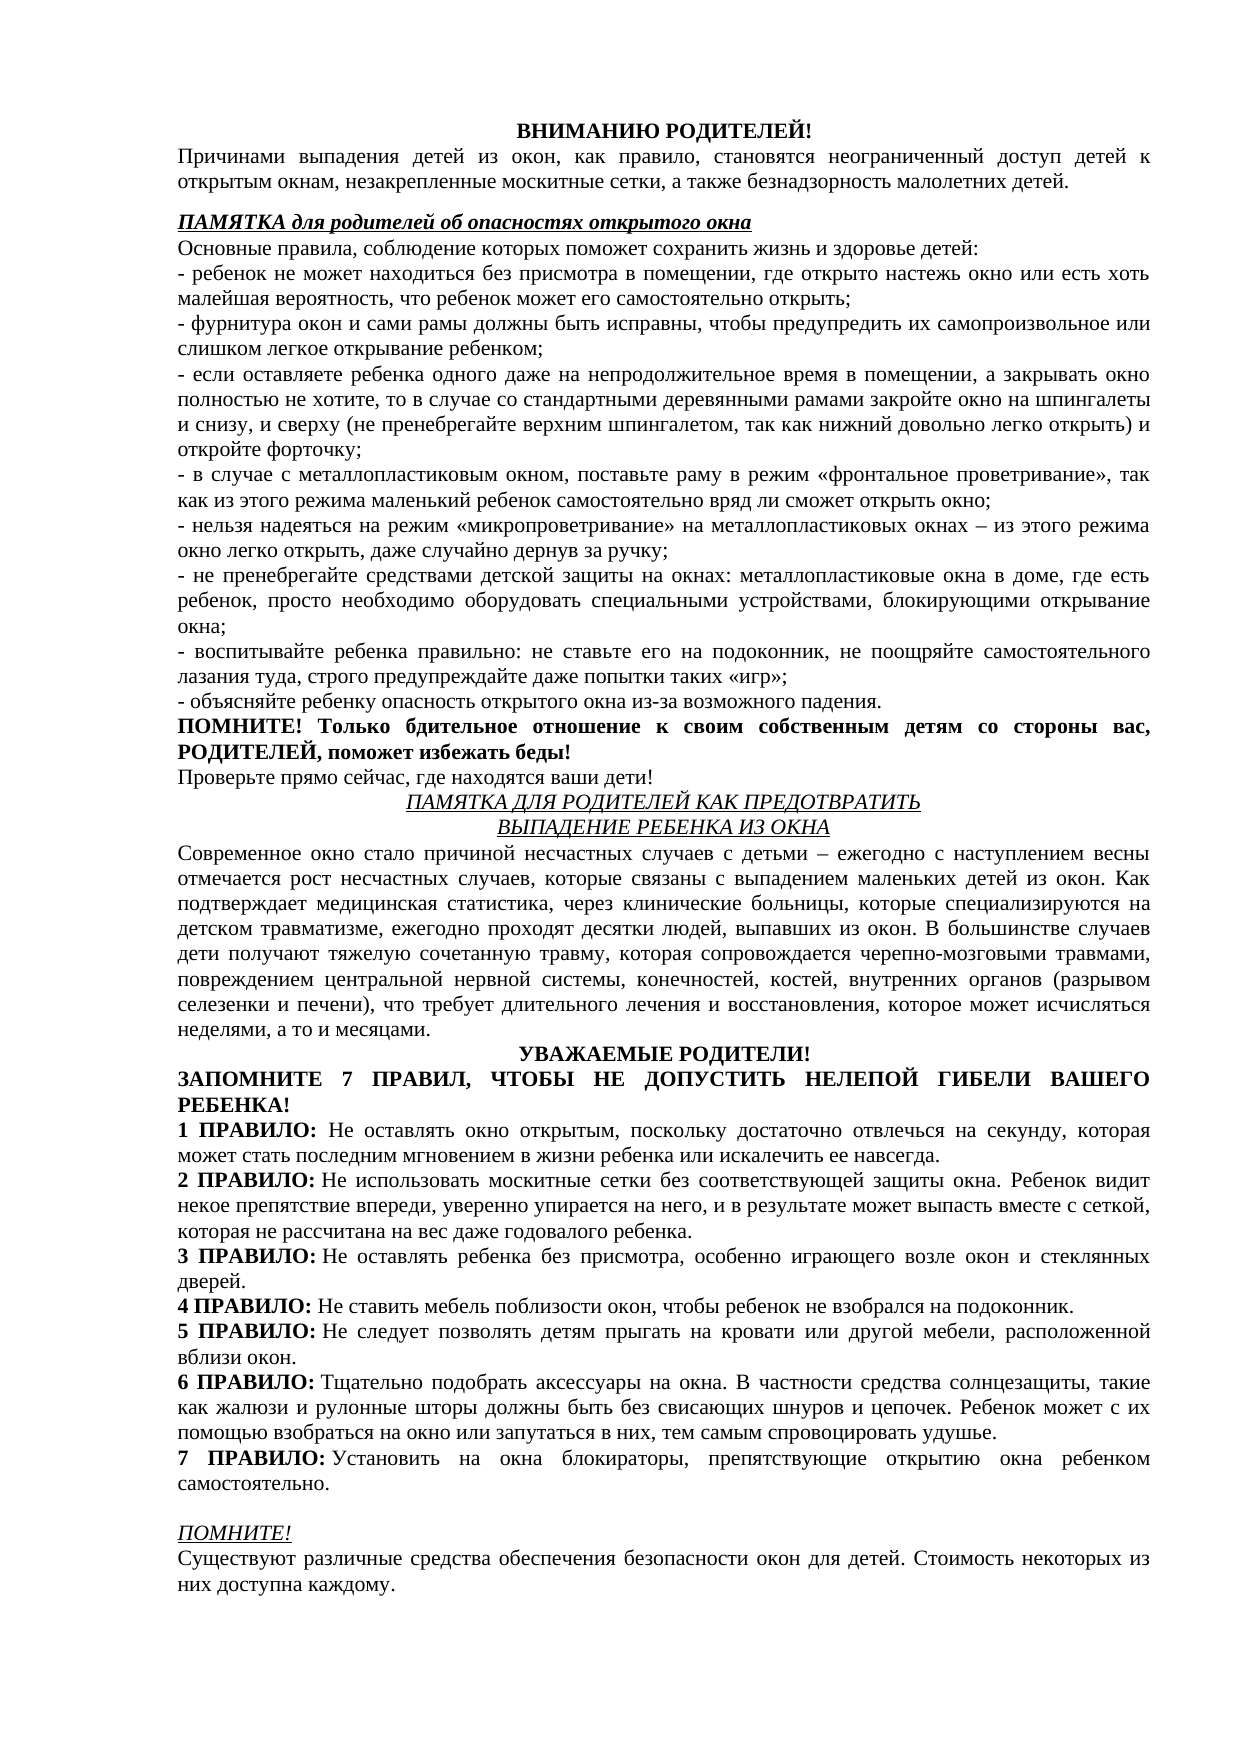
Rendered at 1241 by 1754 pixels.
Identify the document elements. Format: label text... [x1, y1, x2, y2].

text Существуют различные средства обеспечения безопасности окон для детей. Стоимость некоторых из них доступна каждому. [177, 1545, 1152, 1596]
text - ребенок не может находиться без присмотра в помещении, где открыто настежь окно или есть хоть малейшая вероятность, что ребенок может его самостоятельно открыть; [177, 260, 1152, 310]
text 3 ПРАВИЛО: Не оставлять ребенка без присмотра, особенно играющего возле окон и стеклянных дверей. [177, 1243, 1152, 1293]
text - не пренебрегайте средствами детской защиты на окнах: металлопластиковые окна в доме, где есть ребенок, просто необходимо оборудовать специальными устройствами, блокирующими открывание окна; [177, 562, 1152, 638]
text - фурнитура окон и сами рамы должны быть исправны, чтобы предупредить их самопроизвольное или слишком легкое открывание ребенком; [177, 310, 1152, 361]
text Причинами выпадения детей из окон, как правило, становятся неограниченный доступ детей к открытым окнам, незакрепленные москитные сетки, а также безнадзорность малолетних детей. [177, 143, 1152, 194]
text ВЫПАДЕНИЕ РЕБЕНКА ИЗ ОКНА [177, 814, 1152, 839]
text Проверьте прямо сейчас, где находятся ваши дети! [177, 764, 1152, 789]
text ПОМНИТЕ! [177, 1520, 1152, 1545]
text 7 ПРАВИЛО: Установить на окна блокираторы, препятствующие открытию окна ребенком самостоятельно. [177, 1444, 1152, 1495]
text 2 ПРАВИЛО: Не использовать москитные сетки без соответствующей защиты окна. Ребенок видит некое препятствие впереди, уверенно упирается на него, и в результате может выпасть вместе с сеткой, которая не рассчитана на вес даже годовалого ребенка. [177, 1167, 1152, 1243]
text - воспитывайте ребенка правильно: не ставьте его на подоконник, не поощряйте самостоятельного лазания туда, строго предупреждайте даже попытки таких «игр»; [177, 638, 1152, 688]
text - объясняйте ребенку опасность открытого окна из-за возможного падения. [177, 688, 1152, 713]
text - в случае с металлопластиковым окном, поставьте раму в режим «фронтальное проветривание», так как из этого режима маленький ребенок самостоятельно вряд ли сможет открыть окно; [177, 461, 1152, 512]
text ВНИМАНИЮ РОДИТЕЛЕЙ! [177, 118, 1152, 143]
text ПАМЯТКА для родителей об опасностях открытого окна [177, 209, 1152, 234]
text - нельзя надеяться на режим «микропроветривание» на металлопластиковых окнах – из этого режима окно легко открыть, даже случайно дернув за ручку; [177, 512, 1152, 562]
text Основные правила, соблюдение которых поможет сохранить жизнь и здоровье детей: [177, 234, 1152, 260]
text УВАЖАЕМЫЕ РОДИТЕЛИ! [177, 1041, 1152, 1066]
text ПОМНИТЕ! Только бдительное отношение к своим собственным детям со стороны вас, РОДИТЕЛЕЙ, поможет избежать беды! [177, 713, 1152, 764]
text ЗАПОМНИТЕ 7 ПРАВИЛ, ЧТОБЫ НЕ ДОПУСТИТЬ НЕЛЕПОЙ ГИБЕЛИ ВАШЕГО РЕБЕНКА! [177, 1066, 1152, 1117]
text Современное окно стало причиной несчастных случаев с детьми – ежегодно с наступлением весны отмечается рост несчастных случаев, которые связаны с выпадением маленьких детей из окон. Как подтверждает медицинская статистика, через клинические больницы, которые специализируются на детском травматизме, ежегодно проходят десятки людей, выпавших из окон. В большинстве случаев дети получают тяжелую сочетанную травму, которая сопровождается черепно-мозговыми травмами, повреждением центральной нервной системы, конечностей, костей, внутренних органов (разрывом селезенки и печени), что требует длительного лечения и восстановления, которое может исчисляться неделями, а то и месяцами. [177, 839, 1152, 1041]
text - если оставляете ребенка одного даже на непродолжительное время в помещении, а закрывать окно полностью не хотите, то в случае со стандартными деревянными рамами закройте окно на шпингалеты и снизу, и сверху (не пренебрегайте верхним шпингалетом, так как нижний довольно легко открыть) и откройте форточку; [177, 361, 1152, 461]
text 5 ПРАВИЛО: Не следует позволять детям прыгать на кровати или другой мебели, расположенной вблизи окон. [177, 1318, 1152, 1369]
text 4 ПРАВИЛО: Не ставить мебель поблизости окон, чтобы ребенок не взобрался на подоконник. [177, 1293, 1152, 1318]
text 1 ПРАВИЛО: Не оставлять окно открытым, поскольку достаточно отвлечься на секунду, которая может стать последним мгновением в жизни ребенка или искалечить ее навсегда. [177, 1117, 1152, 1167]
text 6 ПРАВИЛО: Тщательно подобрать аксессуары на окна. В частности средства солнцезащиты, такие как жалюзи и рулонные шторы должны быть без свисающих шнуров и цепочек. Ребенок может с их помощью взобраться на окно или запутаться в них, тем самым спровоцировать удушье. [177, 1369, 1152, 1444]
text ПАМЯТКА ДЛЯ РОДИТЕЛЕЙ КАК ПРЕДОТВРАТИТЬ [177, 789, 1152, 814]
